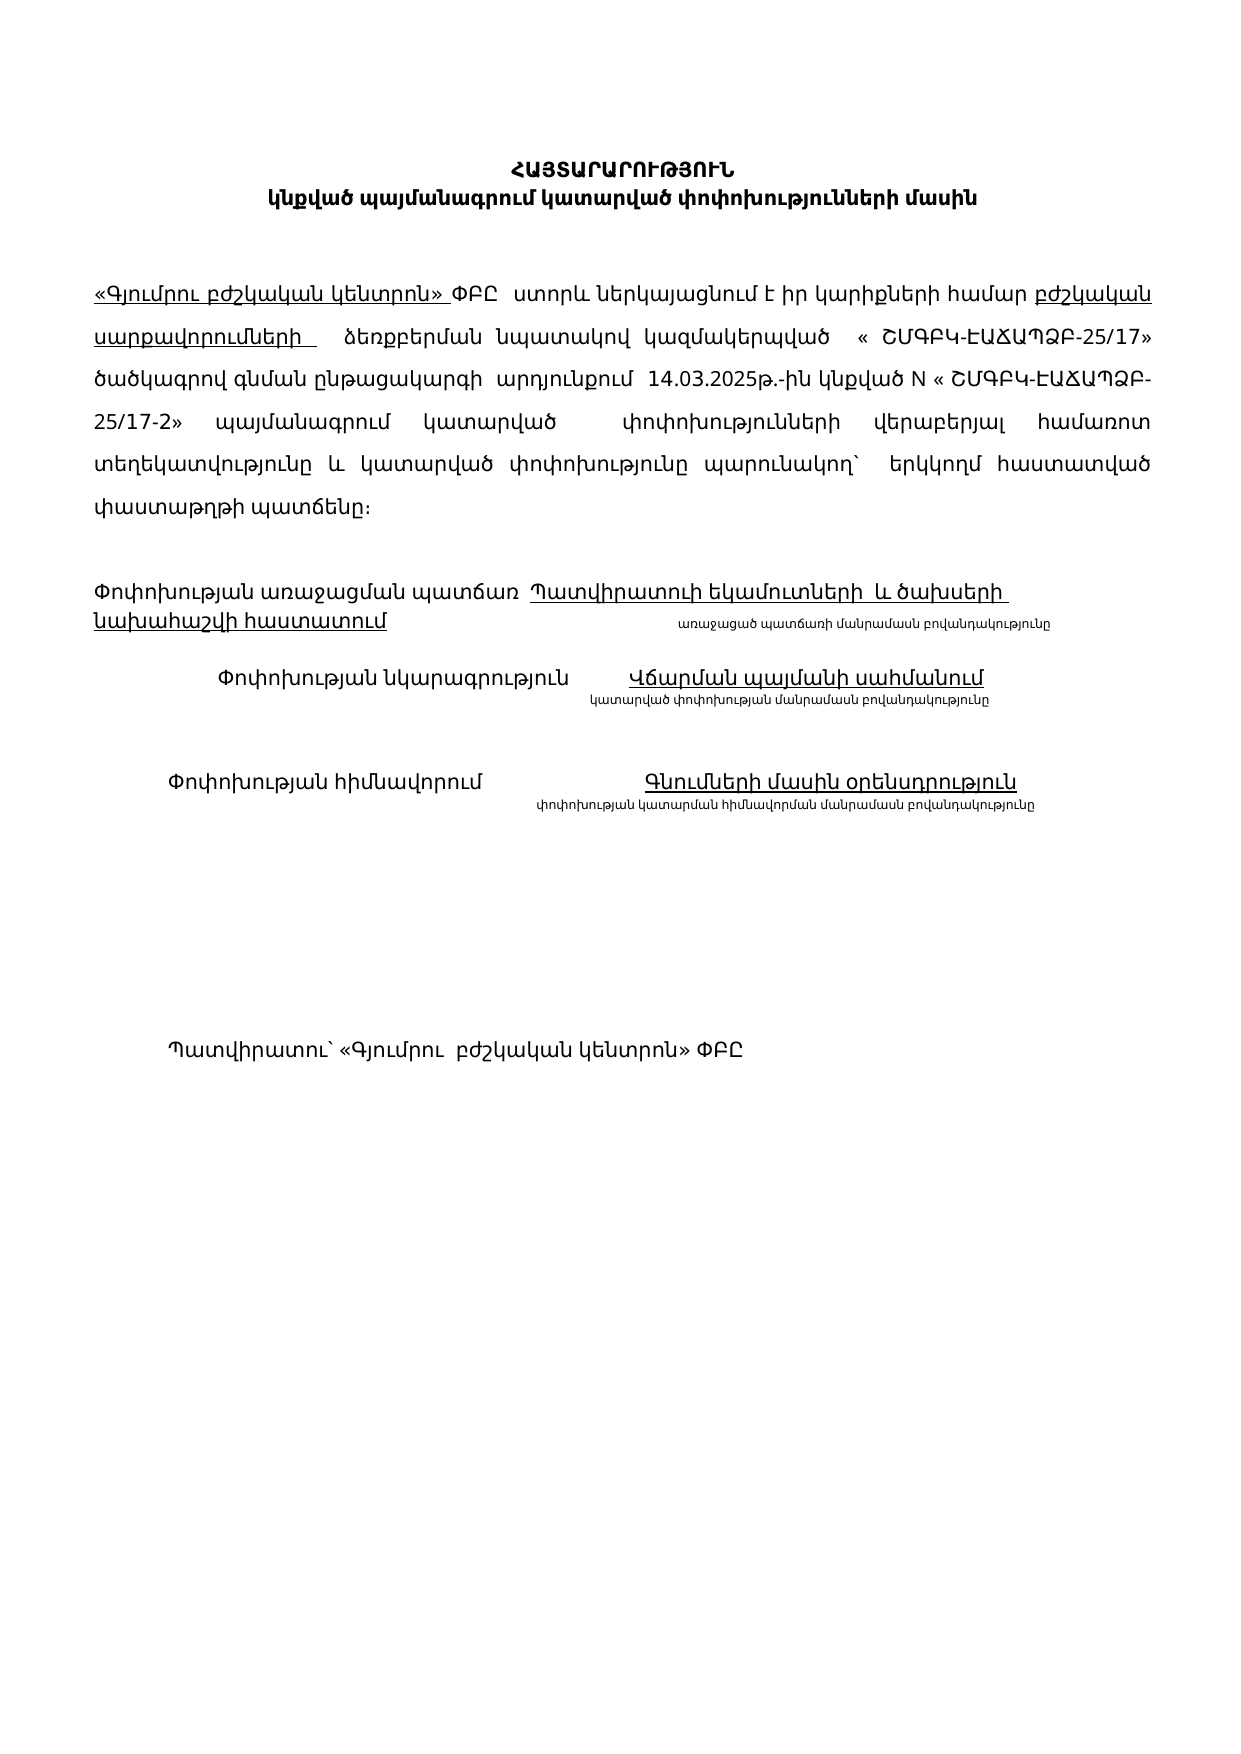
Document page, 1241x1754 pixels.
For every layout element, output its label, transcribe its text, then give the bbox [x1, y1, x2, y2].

text Փոփոխության առաջացման պատճառ Պատվիրատուի եկամուտների և ծախսերի նախահաշվի հաստատում առաջացած պատճառի մանրամասն բովանդակությունը [94, 577, 1152, 634]
text կատարված փոփոխության մանրամասն բովանդակությունը [94, 691, 1152, 708]
text ՀԱՅՏԱՐԱՐՈՒԹՅՈՒՆ [94, 155, 1152, 183]
text կնքված պայմանագրում կատարված փոփոխությունների մասին [94, 183, 1152, 212]
text փոփոխության կատարման հիմնավորման մանրամասն բովանդակությունը [94, 796, 1152, 813]
text Փոփոխության նկարագրություն Վճարման պայմանի սահմանում [94, 663, 1152, 691]
text «Գյումրու բժշկական կենտրոն» ՓԲԸ ստորև ներկայացնում է իր կարիքների համար բժշկական սարքավորումների ձեռքբերման նպատակով կազմակերպված « ՇՄԳԲԿ-ԷԱՃԱՊՁԲ-25/17» ծածկագրով գնման ընթացակարգի արդյունքում 14.03.2025թ.-ին կնքված N « ՇՄԳԲԿ-ԷԱՃԱՊՁԲ-25/17-2» պայմանագրում կատարված փոփոխությունների վերաբերյալ համառոտ տեղեկատվությունը և կատարված փոփոխությունը պարունակող` երկկողմ հաստատված փաստաթղթի պատճենը։ [94, 279, 1152, 521]
text Փոփոխության հիմնավորում Գնումների մասին օրենսդրություն [94, 767, 1152, 796]
text Պատվիրատու` «Գյումրու բժշկական կենտրոն» ՓԲԸ [94, 1036, 1152, 1064]
